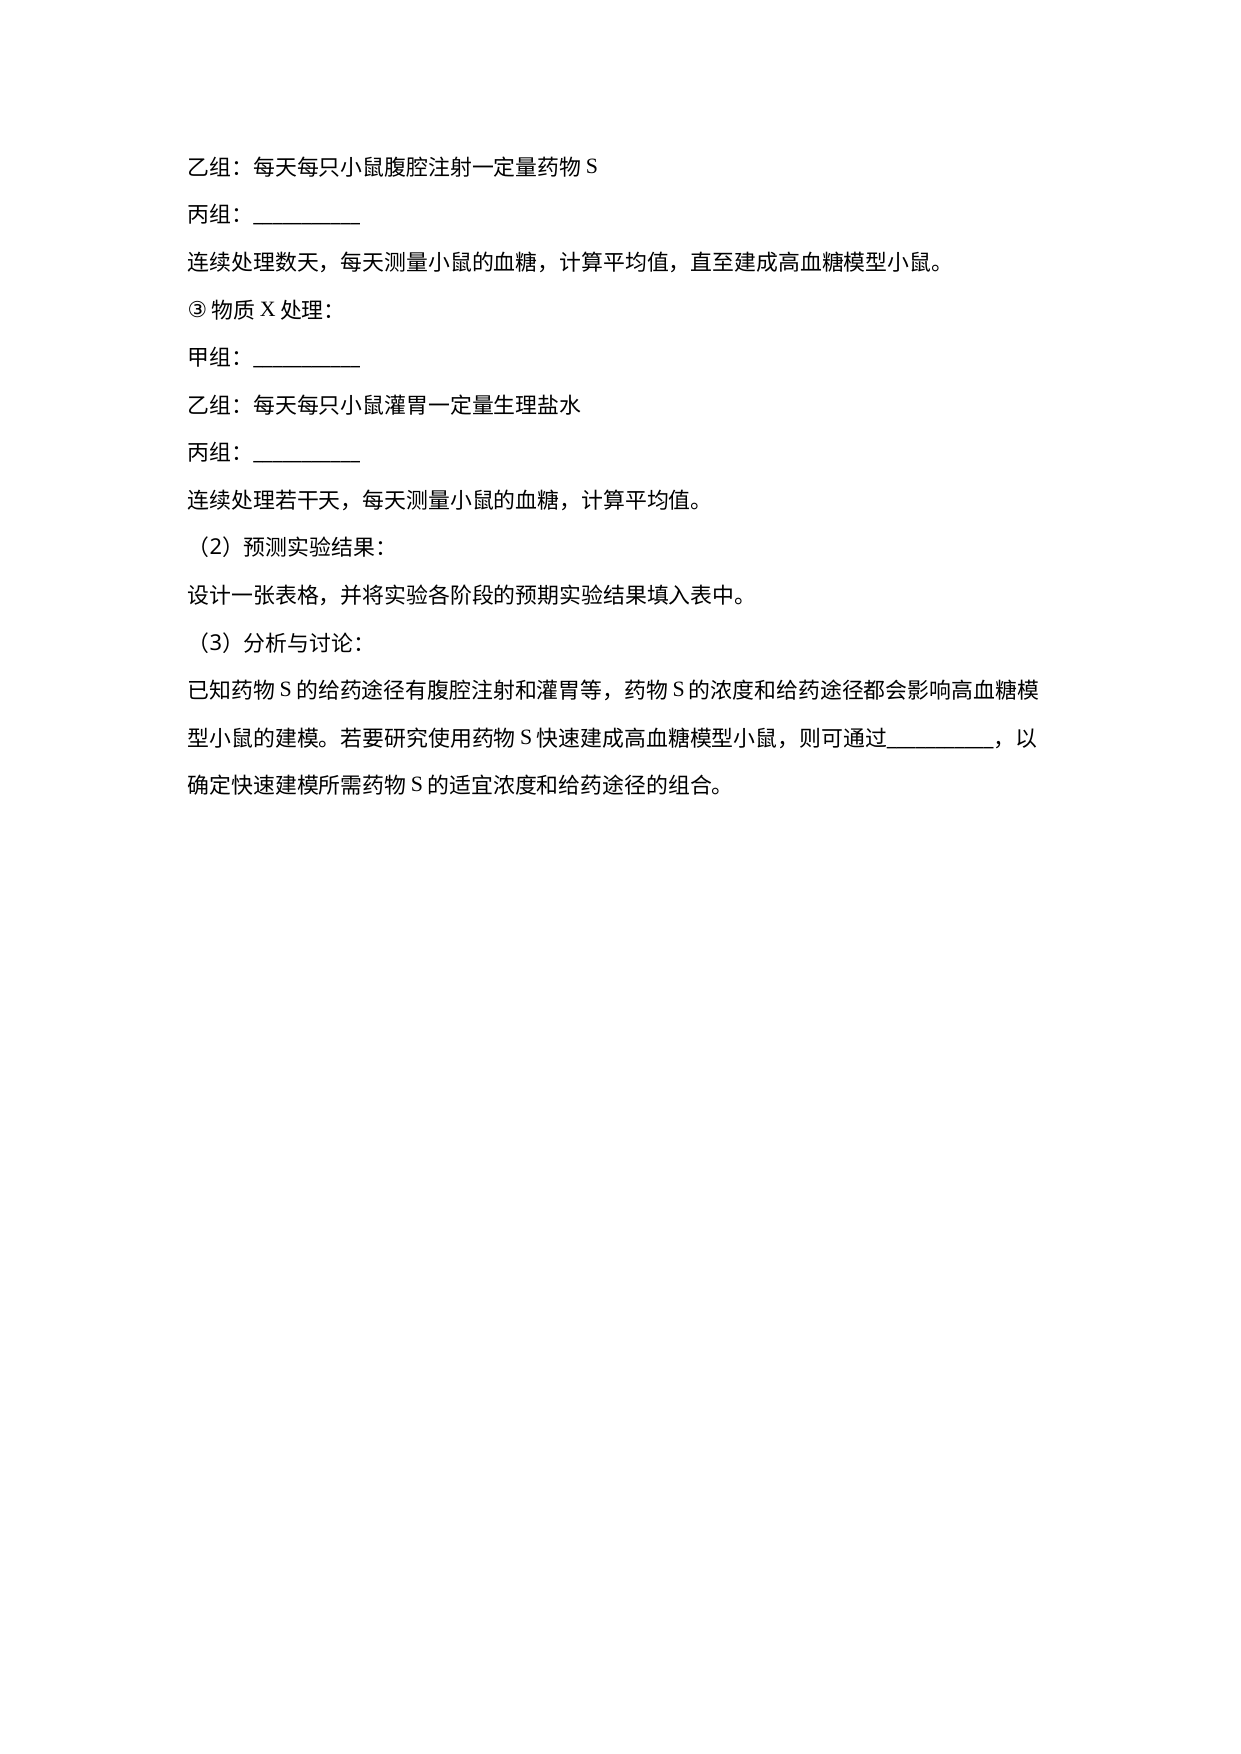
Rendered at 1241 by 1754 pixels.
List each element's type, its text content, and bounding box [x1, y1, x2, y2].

text 丙组：___________ [187, 435, 1053, 467]
text 甲组：___________ [187, 340, 1053, 372]
text 已知药物S的给药途径有腹腔注射和灌胃等，药物S的浓度和给药途径都会影响高血糖模型小鼠的建模。若要研究使用药物S快速建成高血糖模型小鼠，则可通过___________，以确定快速建模所需药物S的适宜浓度和给药途径的组合。 [187, 673, 1053, 800]
text 乙组：每天每只小鼠腹腔注射一定量药物S [187, 150, 1053, 182]
text （2）预测实验结果： [187, 530, 1053, 562]
text （3）分析与讨论： [187, 626, 1053, 657]
text 丙组：___________ [187, 197, 1053, 229]
text ③物质X处理： [187, 293, 1053, 324]
text 乙组：每天每只小鼠灌胃一定量生理盐水 [187, 388, 1053, 419]
text 设计一张表格，并将实验各阶段的预期实验结果填入表中。 [187, 578, 1053, 610]
text 连续处理若干天，每天测量小鼠的血糖，计算平均值。 [187, 483, 1053, 514]
text 连续处理数天，每天测量小鼠的血糖，计算平均值，直至建成高血糖模型小鼠。 [187, 245, 1053, 277]
